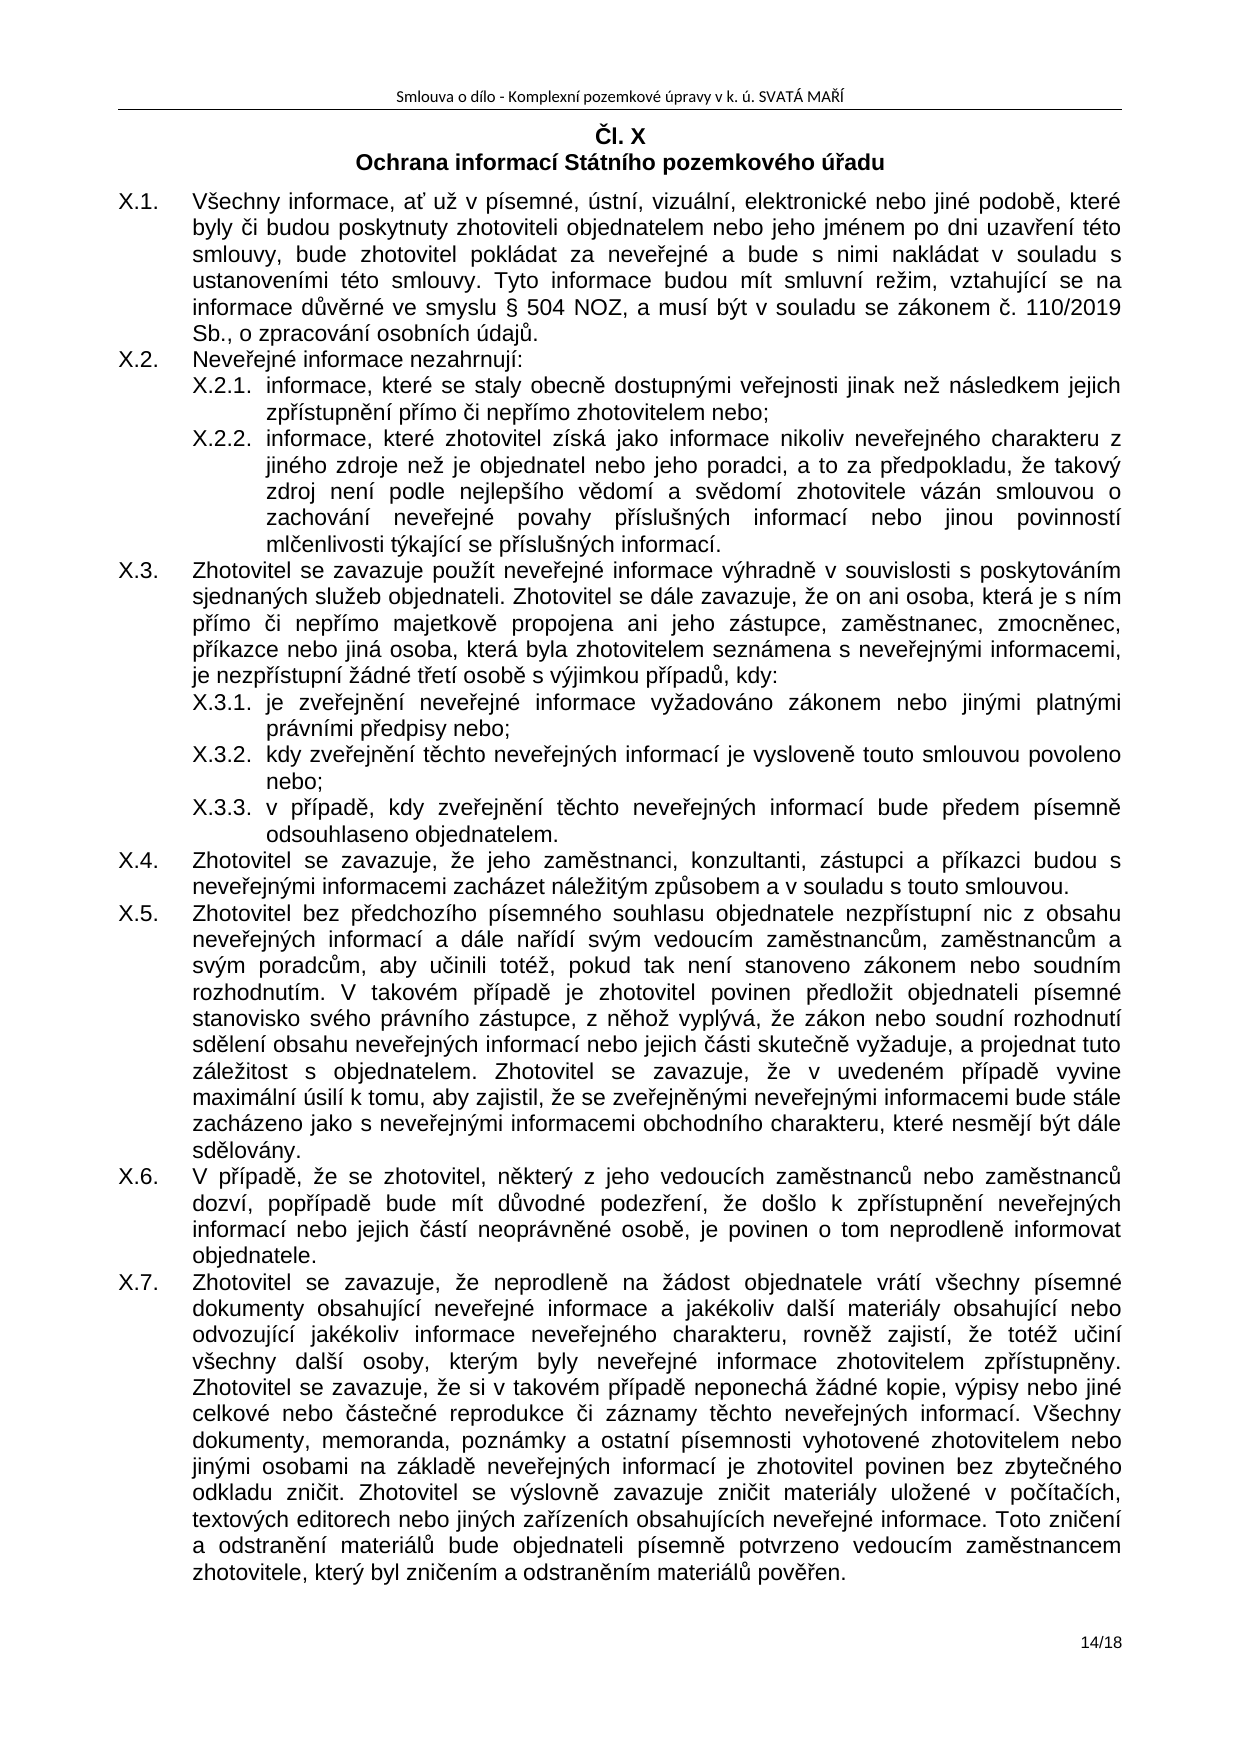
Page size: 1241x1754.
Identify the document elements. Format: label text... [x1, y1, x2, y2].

list Zhotovitel se zavazuje, že neprodleně na žádost objednatele vrátí všechny písemné dokumenty obsahující neveřejné informace a jakékoliv další materiály obsahující nebo odvozující jakékoliv informace neveřejného charakteru, rovněž zajistí, že totéž učiní všechny další osoby, kterým byly neveřejné informace zhotovitelem zpřístupněny. Zhotovitel se zavazuje, že si v takovém případě neponechá žádné kopie, výpisy nebo jiné celkové nebo částečné reprodukce či záznamy těchto neveřejných informací. Všechny dokumenty, memoranda, poznámky a ostatní písemnosti vyhotovené zhotovitelem nebo jinými osobami na základě neveřejných informací je zhotovitel povinen bez zbytečného odkladu zničit. Zhotovitel se výslovně zavazuje zničit materiály uložené v počítačích, textových editorech nebo jiných zařízeních obsahujících neveřejné informace. Toto zničení a odstranění materiálů bude objednateli písemně potvrzeno vedoucím zaměstnancem zhotovitele, který byl zničením a odstraněním materiálů pověřen. [118, 1268, 1122, 1585]
text informace, které zhotovitel získá jako informace nikoliv neveřejného charakteru z jiného zdroje než je objednatel nebo jeho poradci, a to za předpokladu, že takový zdroj není podle nejlepšího vědomí a svědomí zhotovitele vázán smlouvou o zachování neveřejné povahy příslušných informací nebo jinou povinností mlčenlivosti týkající se příslušných informací. [192, 425, 1122, 557]
text v případě, kdy zveřejnění těchto neveřejných informací bude předem písemně odsouhlaseno objednatelem. [192, 794, 1122, 847]
subtitle Čl. X Ochrana informací Státního pozemkového úřadu [118, 123, 1122, 176]
list Zhotovitel bez předchozího písemného souhlasu objednatele nezpřístupní nic z obsahu neveřejných informací a dále nařídí svým vedoucím zaměstnancům, zaměstnancům a svým poradcům, aby učinili totéž, pokud tak není stanoveno zákonem nebo soudním rozhodnutím. V takovém případě je zhotovitel povinen předložit objednateli písemné stanovisko svého právního zástupce, z něhož vyplývá, že zákon nebo soudní rozhodnutí sdělení obsahu neveřejných informací nebo jejich části skutečně vyžaduje, a projednat tuto záležitost s objednatelem. Zhotovitel se zavazuje, že v uvedeném případě vyvine maximální úsilí k tomu, aby zajistil, že se zveřejněnými neveřejnými informacemi bude stále zacházeno jako s neveřejnými informacemi obchodního charakteru, které nesmějí být dále sdělovány. [118, 899, 1122, 1163]
text kdy zveřejnění těchto neveřejných informací je vysloveně touto smlouvou povoleno nebo; [192, 741, 1122, 794]
list Zhotovitel se zavazuje použít neveřejné informace výhradně v souvislosti s poskytováním sjednaných služeb objednateli. Zhotovitel se dále zavazuje, že on ani osoba, která je s ním přímo či nepřímo majetkově propojena ani jeho zástupce, zaměstnanec, zmocněnec, příkazce nebo jiná osoba, která byla zhotovitelem seznámena s neveřejnými informacemi, je nezpřístupní žádné třetí osobě s výjimkou případů, kdy: [118, 557, 1122, 689]
text informace, které se staly obecně dostupnými veřejnosti jinak než následkem jejich zpřístupnění přímo či nepřímo zhotovitelem nebo; [192, 372, 1122, 425]
list Všechny informace, ať už v písemné, ústní, vizuální, elektronické nebo jiné podobě, které byly či budou poskytnuty zhotoviteli objednatelem nebo jeho jménem po dni uzavření této smlouvy, bude zhotovitel pokládat za neveřejné a bude s nimi nakládat v souladu s ustanoveními této smlouvy. Tyto informace budou mít smluvní režim, vztahující se na informace důvěrné ve smyslu § 504 NOZ, a musí být v souladu se zákonem č. 110/2019 Sb., o zpracování osobních údajů. [118, 188, 1122, 346]
text je zveřejnění neveřejné informace vyžadováno zákonem nebo jinými platnými právními předpisy nebo; [192, 689, 1122, 741]
list Zhotovitel se zavazuje, že jeho zaměstnanci, konzultanti, zástupci a příkazci budou s neveřejnými informacemi zacházet náležitým způsobem a v souladu s touto smlouvou. [118, 847, 1122, 899]
list V případě, že se zhotovitel, některý z jeho vedoucích zaměstnanců nebo zaměstnanců dozví, popřípadě bude mít důvodné podezření, že došlo k zpřístupnění neveřejných informací nebo jejich částí neoprávněné osobě, je povinen o tom neprodleně informovat objednatele. [118, 1163, 1122, 1268]
list Neveřejné informace nezahrnují: [118, 346, 1122, 372]
